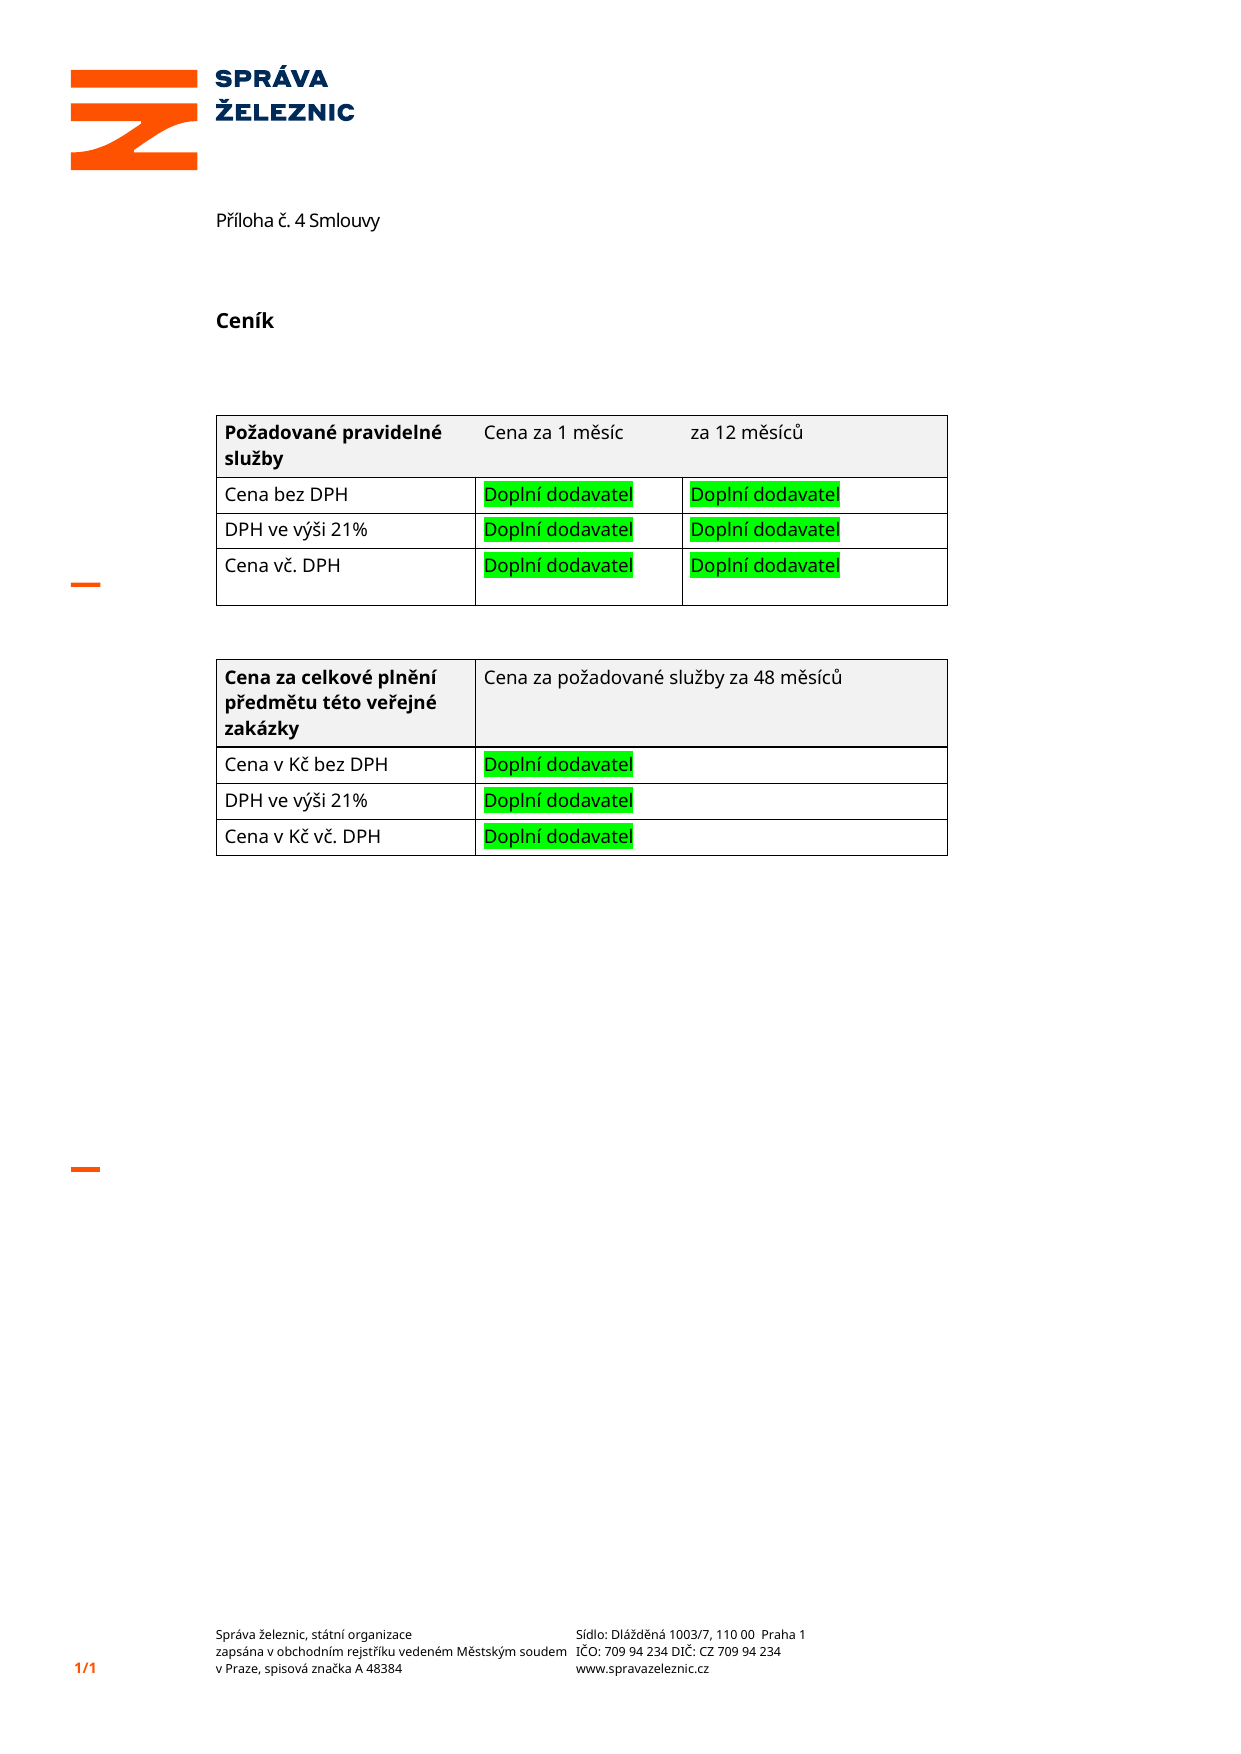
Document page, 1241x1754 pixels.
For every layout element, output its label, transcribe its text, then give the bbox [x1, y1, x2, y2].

table_cell Doplní dodavatel [476, 478, 682, 513]
table_cell DPH ve výši 21% [217, 514, 475, 548]
table_header za 12 měsíců [682, 416, 947, 477]
subtitle Příloha č. 4 Smlouvy [216, 207, 1122, 232]
table_cell Doplní dodavatel [476, 784, 947, 818]
text Ceník [216, 306, 1122, 334]
table_header Požadované pravidelné služby [217, 416, 475, 477]
table_header Cena za požadované služby za 48 měsíců [476, 660, 947, 746]
table_cell Doplní dodavatel [476, 549, 682, 605]
table_cell Doplní dodavatel [476, 820, 947, 854]
table_cell Cena bez DPH [217, 478, 475, 513]
table_cell Cena v Kč vč. DPH [217, 820, 475, 854]
table_header Cena za 1 měsíc [475, 416, 682, 477]
table_cell Doplní dodavatel [683, 514, 947, 548]
table_cell Doplní dodavatel [476, 748, 947, 782]
table_cell Doplní dodavatel [476, 514, 682, 548]
table_cell Doplní dodavatel [683, 478, 947, 513]
table_header Cena za celkové plnění předmětu této veřejné zakázky [217, 660, 475, 746]
table_cell Cena v Kč bez DPH [217, 748, 475, 782]
table_cell Cena vč. DPH [217, 549, 475, 605]
table_cell Doplní dodavatel [683, 549, 947, 605]
table_cell DPH ve výši 21% [217, 784, 475, 818]
